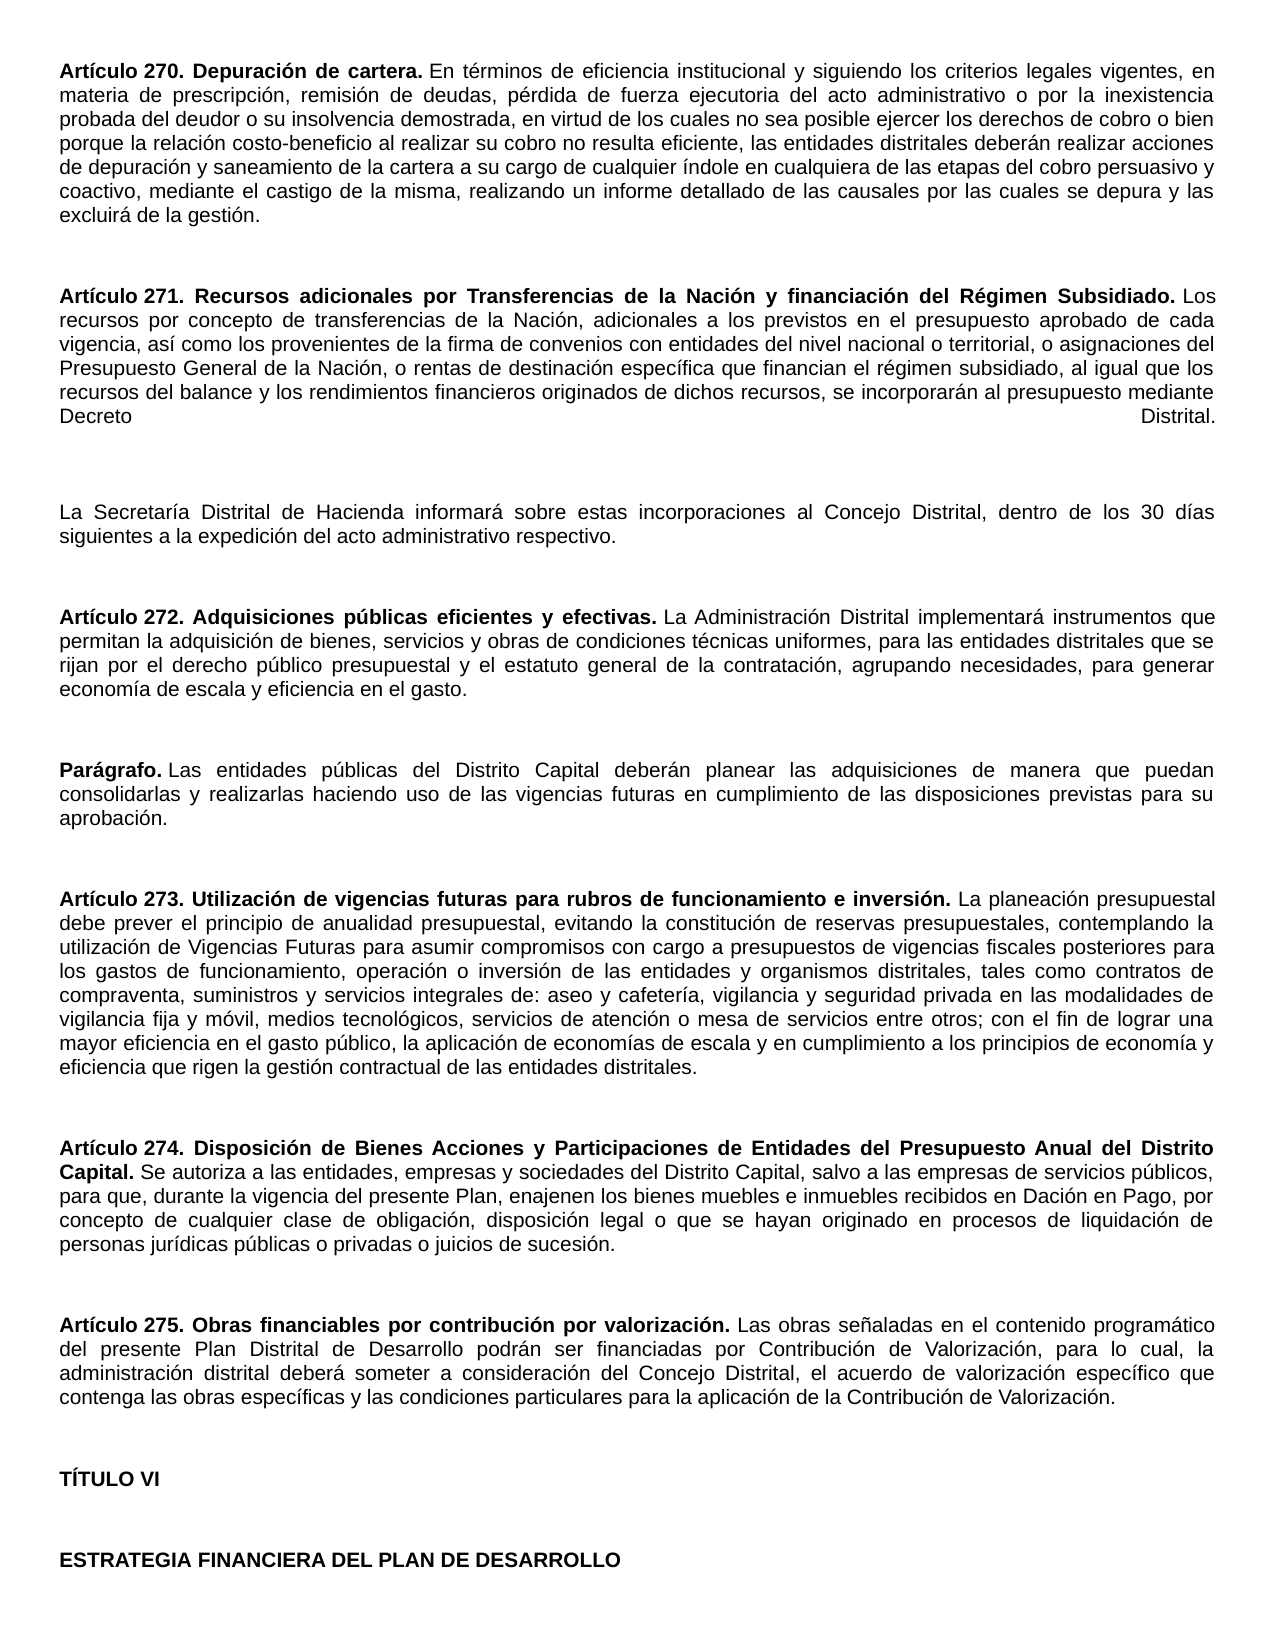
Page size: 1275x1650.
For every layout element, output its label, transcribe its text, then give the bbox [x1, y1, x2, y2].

text Artículo 274. Disposición de Bienes Acciones y Participaciones de Entidades del Presupuesto Anual del Distrito Capital. Se autoriza a las entidades, empresas y sociedades del Distrito Capital, salvo a las empresas de servicios públicos, para que, durante la vigencia del presente Plan, enajenen los bienes muebles e inmuebles recibidos en Dación en Pago, por concepto de cualquier clase de obligación, disposición legal o que se hayan originado en procesos de liquidación de personas jurídicas públicas o privadas o juicios de sucesión. [59, 1136, 1216, 1256]
text TÍTULO VI [59, 1466, 1216, 1490]
text Parágrafo. Las entidades públicas del Distrito Capital deberán planear las adquisiciones de manera que puedan consolidarlas y realizarlas haciendo uso de las vigencias futuras en cumplimiento de las disposiciones previstas para su aprobación. [59, 758, 1216, 830]
text Artículo 272. Adquisiciones públicas eficientes y efectivas. La Administración Distrital implementará instrumentos que permitan la adquisición de bienes, servicios y obras de condiciones técnicas uniformes, para las entidades distritales que se rijan por el derecho público presupuestal y el estatuto general de la contratación, agrupando necesidades, para generar economía de escala y eficiencia en el gasto. [59, 605, 1216, 701]
text Artículo 275. Obras financiables por contribución por valorización. Las obras señaladas en el contenido programático del presente Plan Distrital de Desarrollo podrán ser financiadas por Contribución de Valorización, para lo cual, la administración distrital deberá someter a consideración del Concejo Distrital, el acuerdo de valorización específico que contenga las obras específicas y las condiciones particulares para la aplicación de la Contribución de Valorización. [59, 1313, 1216, 1409]
text Artículo 273. Utilización de vigencias futuras para rubros de funcionamiento e inversión. La planeación presupuestal debe prever el principio de anualidad presupuestal, evitando la constitución de reservas presupuestales, contemplando la utilización de Vigencias Futuras para asumir compromisos con cargo a presupuestos de vigencias fiscales posteriores para los gastos de funcionamiento, operación o inversión de las entidades y organismos distritales, tales como contratos de compraventa, suministros y servicios integrales de: aseo y cafetería, vigilancia y seguridad privada en las modalidades de vigilancia fija y móvil, medios tecnológicos, servicios de atención o mesa de servicios entre otros; con el fin de lograr una mayor eficiencia en el gasto público, la aplicación de economías de escala y en cumplimiento a los principios de economía y eficiencia que rigen la gestión contractual de las entidades distritales. [59, 887, 1216, 1079]
text La Secretaría Distrital de Hacienda informará sobre estas incorporaciones al Concejo Distrital, dentro de los 30 días siguientes a la expedición del acto administrativo respectivo. [59, 500, 1216, 548]
text Artículo 270. Depuración de cartera. En términos de eficiencia institucional y siguiendo los criterios legales vigentes, en materia de prescripción, remisión de deudas, pérdida de fuerza ejecutoria del acto administrativo o por la inexistencia probada del deudor o su insolvencia demostrada, en virtud de los cuales no sea posible ejercer los derechos de cobro o bien porque la relación costo-beneficio al realizar su cobro no resulta eficiente, las entidades distritales deberán realizar acciones de depuración y saneamiento de la cartera a su cargo de cualquier índole en cualquiera de las etapas del cobro persuasivo y coactivo, mediante el castigo de la misma, realizando un informe detallado de las causales por las cuales se depura y las excluirá de la gestión. [59, 59, 1216, 227]
text ESTRATEGIA FINANCIERA DEL PLAN DE DESARROLLO [59, 1548, 1216, 1572]
text Artículo 271. Recursos adicionales por Transferencias de la Nación y financiación del Régimen Subsidiado. Los recursos por concepto de transferencias de la Nación, adicionales a los previstos en el presupuesto aprobado de cada vigencia, así como los provenientes de la firma de convenios con entidades del nivel nacional o territorial, o asignaciones del Presupuesto General de la Nación, o rentas de destinación específica que financian el régimen subsidiado, al igual que los recursos del balance y los rendimientos financieros originados de dichos recursos, se incorporarán al presupuesto mediante Decreto Distrital. [59, 284, 1216, 483]
